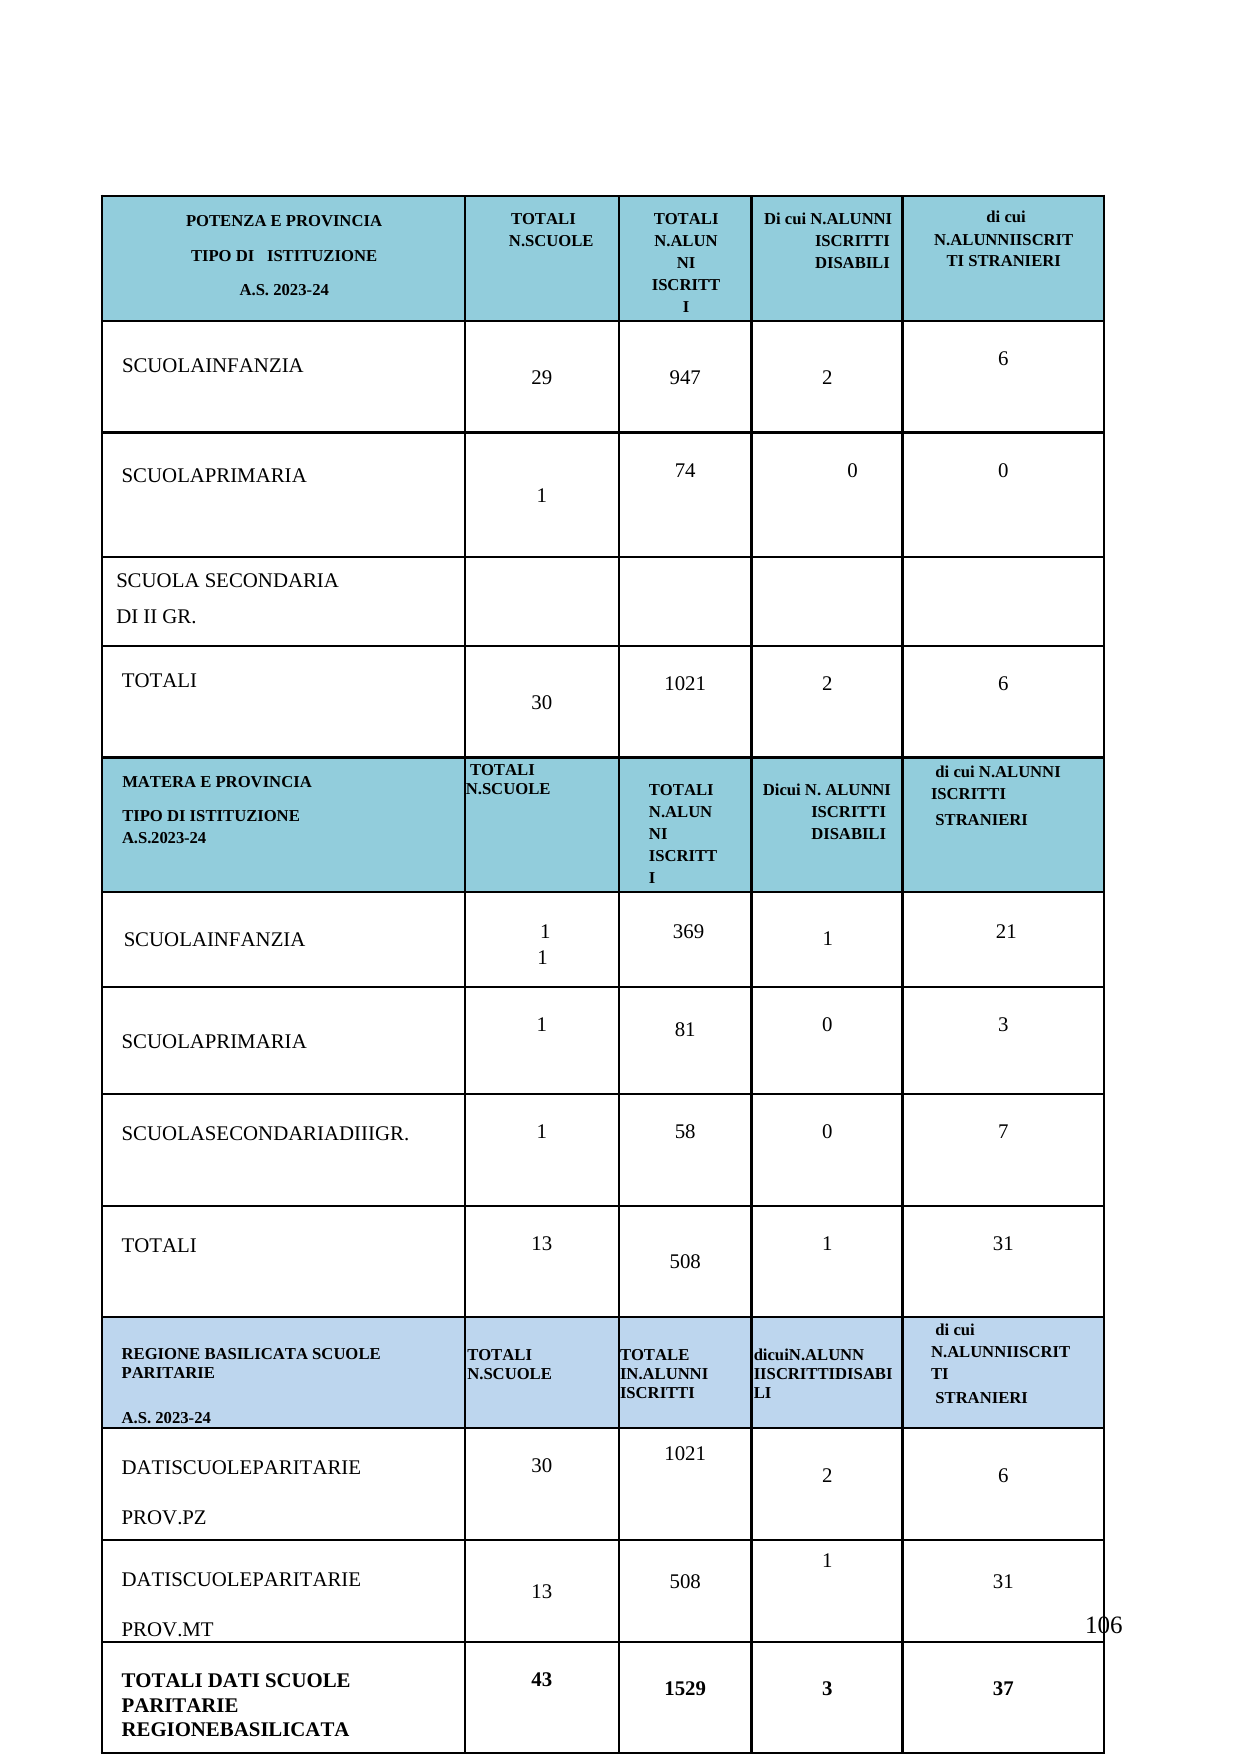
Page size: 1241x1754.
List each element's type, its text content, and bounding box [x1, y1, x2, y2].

table_cell 1 [466, 988, 618, 1093]
table_header di cui N.ALUNNIISCRITTI STRANIERI [904, 197, 1103, 320]
table_cell 3 [753, 1643, 901, 1752]
table_cell 508 [620, 1541, 750, 1641]
table_cell MATERA E PROVINCIA TIPO DI ISTITUZIONE A.S.2023-24 [103, 759, 464, 891]
table_cell SCUOLAINFANZIA [103, 322, 464, 431]
table_cell 1 [466, 434, 618, 556]
table_cell [753, 558, 901, 645]
table_cell 947 [620, 322, 750, 431]
table_cell 30 [466, 647, 618, 756]
table_cell SCUOLASECONDARIADIIIGR. [103, 1095, 464, 1205]
table_cell 37 [904, 1643, 1103, 1752]
table_cell 1 [753, 1207, 901, 1316]
table_cell 6 [904, 647, 1103, 756]
table_cell [466, 558, 618, 645]
table_cell TOTALI N.SCUOLE [466, 759, 618, 891]
table_cell 2 [753, 322, 901, 431]
table_cell 13 [466, 1541, 618, 1641]
table_cell dicuiN.ALUNN IISCRITTIDISABILI [753, 1318, 901, 1427]
table_cell TOTALI [103, 1207, 464, 1316]
table_cell TOTALI DATI SCUOLE PARITARIE REGIONEBASILICATA [103, 1643, 464, 1752]
table_cell TOTALI N.SCUOLE [466, 1318, 618, 1427]
table_cell Dicui N. ALUNNI ISCRITTI DISABILI [753, 759, 901, 891]
table_cell 3 [904, 988, 1103, 1093]
table_cell 0 [753, 434, 901, 556]
table_cell 31 [904, 1541, 1103, 1641]
table_cell [620, 558, 750, 645]
table_cell 2 [753, 647, 901, 756]
table_cell 13 [466, 1207, 618, 1316]
table_cell 0 [753, 988, 901, 1093]
table_cell 1021 [620, 647, 750, 756]
table_cell 7 [904, 1095, 1103, 1205]
table_cell 58 [620, 1095, 750, 1205]
table_cell 29 [466, 322, 618, 431]
table_cell 74 [620, 434, 750, 556]
table_cell SCUOLAINFANZIA [103, 893, 464, 986]
table_cell SCUOLAPRIMARIA [103, 988, 464, 1093]
table_cell 0 [753, 1095, 901, 1205]
table_header POTENZA E PROVINCIA TIPO DI ISTITUZIONE A.S. 2023-24 [103, 197, 464, 320]
table_cell 1529 [620, 1643, 750, 1752]
table_header Di cui N.ALUNNI ISCRITTI DISABILI [753, 197, 901, 320]
table_header TOTALI N.SCUOLE [466, 197, 618, 320]
table_cell 1 [753, 1541, 901, 1641]
table_cell TOTALE IN.ALUNNI ISCRITTI [620, 1318, 750, 1427]
table_cell 11 [466, 893, 618, 986]
table_cell 30 [466, 1429, 618, 1539]
table_cell TOTALI N.ALUNNI ISCRITTI [620, 759, 750, 891]
table_cell 43 [466, 1643, 618, 1752]
table_cell 1021 [620, 1429, 750, 1539]
table_cell 6 [904, 322, 1103, 431]
table_cell 21 [904, 893, 1103, 986]
table_cell 1 [753, 893, 901, 986]
table_cell 2 [753, 1429, 901, 1539]
table_header TOTALI N.ALUNNI ISCRITTI [620, 197, 750, 320]
table_cell 369 [620, 893, 750, 986]
table_cell [904, 558, 1103, 645]
table_cell di cui N.ALUNNIISCRITTI STRANIERI [904, 1318, 1103, 1427]
table_cell REGIONE BASILICATA SCUOLE PARITARIE A.S. 2023-24 [103, 1318, 464, 1427]
table_cell 0 [904, 434, 1103, 556]
table_cell 1 [466, 1095, 618, 1205]
table_cell DATISCUOLEPARITARIE PROV.MT [103, 1541, 464, 1641]
table_cell 6 [904, 1429, 1103, 1539]
table_cell TOTALI [103, 647, 464, 756]
table_cell 508 [620, 1207, 750, 1316]
table_cell di cui N.ALUNNI ISCRITTI STRANIERI [904, 759, 1103, 891]
table_cell 31 [904, 1207, 1103, 1316]
table_cell DATISCUOLEPARITARIE PROV.PZ [103, 1429, 464, 1539]
table_cell SCUOLA SECONDARIA DI II GR. [103, 558, 464, 645]
table_cell 81 [620, 988, 750, 1093]
table_cell SCUOLAPRIMARIA [103, 434, 464, 556]
